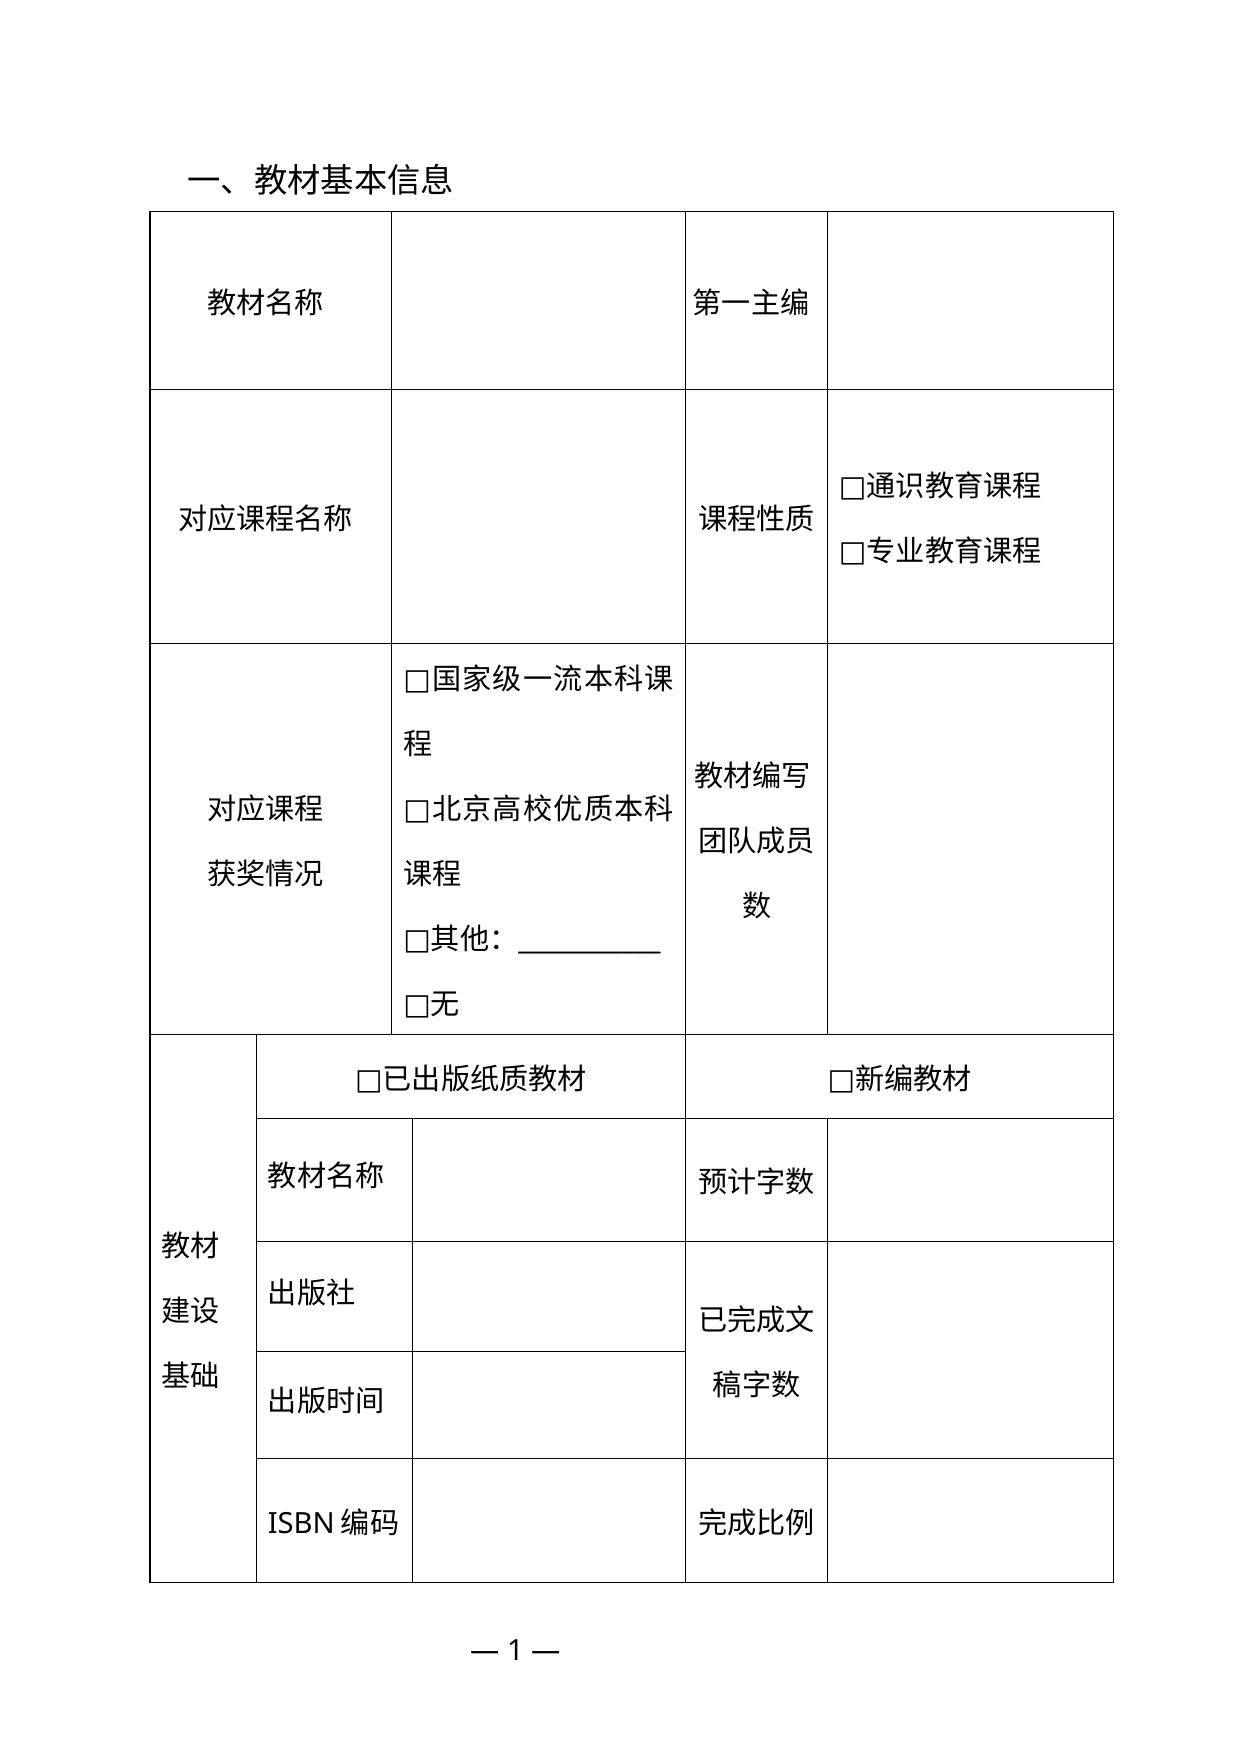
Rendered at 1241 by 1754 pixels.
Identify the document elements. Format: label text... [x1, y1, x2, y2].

table_cell □通识教育课程 □专业教育课程 [828, 390, 1113, 643]
table_cell □已出版纸质教材 [257, 1035, 685, 1118]
table_cell [413, 1119, 685, 1241]
table_cell □新编教材 [686, 1035, 1113, 1118]
table_cell □国家级一流本科课程 □北京高校优质本科课程 □其他：___________ □无 [392, 644, 685, 1034]
table_cell 已完成文稿字数 [686, 1242, 827, 1458]
table_cell 对应课程名称 [151, 390, 391, 643]
table_header 第一主编 [686, 212, 827, 389]
table_cell 预计字数 [686, 1119, 827, 1241]
table_cell ISBN编码 [257, 1459, 412, 1582]
table_header 教材名称 [151, 212, 391, 389]
table_cell 教材建设基础 [151, 1035, 256, 1582]
table_cell [413, 1459, 685, 1582]
table_cell 出版时间 [257, 1352, 412, 1458]
table_cell 出版社 [257, 1242, 412, 1351]
table_cell [392, 390, 685, 643]
table_cell 完成比例 [686, 1459, 827, 1582]
table_cell 对应课程 获奖情况 [151, 644, 391, 1034]
table_cell 教材名称 [257, 1119, 412, 1241]
table_cell 教材编写 团队成员数 [686, 644, 827, 1034]
table_cell [828, 1242, 1113, 1458]
table_header [392, 212, 685, 389]
table_header [828, 212, 1113, 389]
table_cell [828, 1459, 1113, 1582]
table_cell [413, 1352, 685, 1458]
table_cell [413, 1242, 685, 1351]
table_cell 课程性质 [686, 390, 827, 643]
text 一、教材基本信息 [187, 146, 1053, 211]
table_cell [828, 644, 1113, 1034]
table_cell [828, 1119, 1113, 1241]
